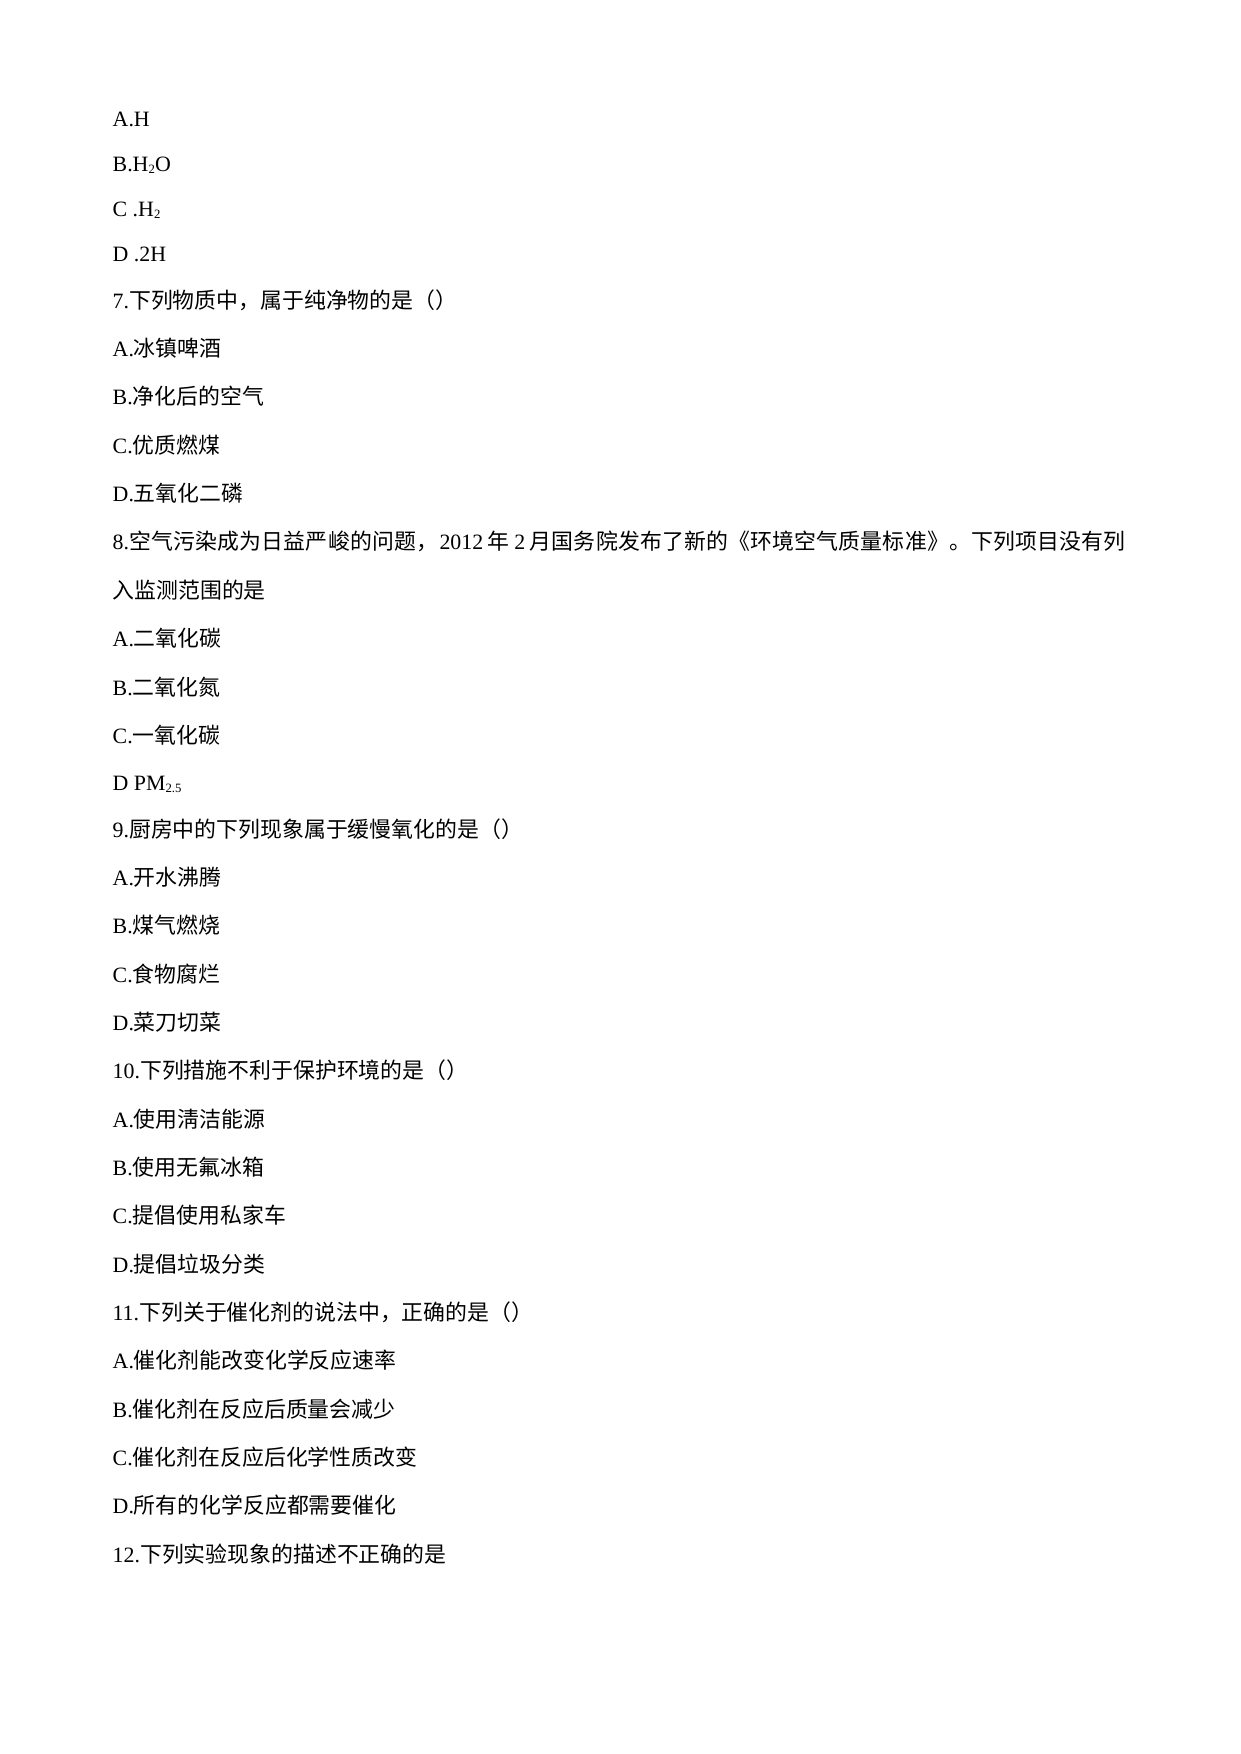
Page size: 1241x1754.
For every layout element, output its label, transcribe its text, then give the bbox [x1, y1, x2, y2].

text 12.下列实验现象的描述不正确的是 [112, 1536, 1128, 1569]
text C .H2 [112, 192, 1128, 224]
text B.净化后的空气 [112, 379, 1128, 411]
text C.一氧化碳 [112, 718, 1128, 750]
text 7.下列物质中，属于纯净物的是（） [112, 282, 1128, 315]
text 10.下列措施不利于保护环境的是（） [112, 1053, 1128, 1085]
text B.使用无氟冰箱 [112, 1149, 1128, 1182]
text A.冰镇啤酒 [112, 331, 1128, 363]
text B.H2O [112, 147, 1128, 179]
text B.催化剂在反应后质量会减少 [112, 1391, 1128, 1424]
text D.提倡垃圾分类 [112, 1246, 1128, 1279]
text C.催化剂在反应后化学性质改变 [112, 1439, 1128, 1472]
text D.五氧化二磷 [112, 476, 1128, 508]
text B.二氧化氮 [112, 669, 1128, 702]
text 8.空气污染成为日益严峻的问题，2012年2月国务院发布了新的《环境空气质量标准》。下列项目没有列入监测范围的是 [112, 524, 1128, 605]
text A.使用淸洁能源 [112, 1101, 1128, 1134]
text D .2H [112, 237, 1128, 270]
text 9.厨房中的下列现象属于缓慢氧化的是（） [112, 811, 1128, 844]
text A.催化剂能改变化学反应速率 [112, 1343, 1128, 1375]
text A.开水沸腾 [112, 859, 1128, 892]
text A.H [112, 102, 1128, 134]
text A.二氧化碳 [112, 621, 1128, 653]
text C.食物腐烂 [112, 956, 1128, 989]
text D.所有的化学反应都需要催化 [112, 1488, 1128, 1520]
text D PM2.5 [112, 766, 1128, 798]
text 11.下列关于催化剂的说法中，正确的是（） [112, 1294, 1128, 1327]
text C.提倡使用私家车 [112, 1198, 1128, 1230]
text D.菜刀切菜 [112, 1004, 1128, 1037]
text B.煤气燃烧 [112, 908, 1128, 940]
text C.优质燃煤 [112, 427, 1128, 460]
